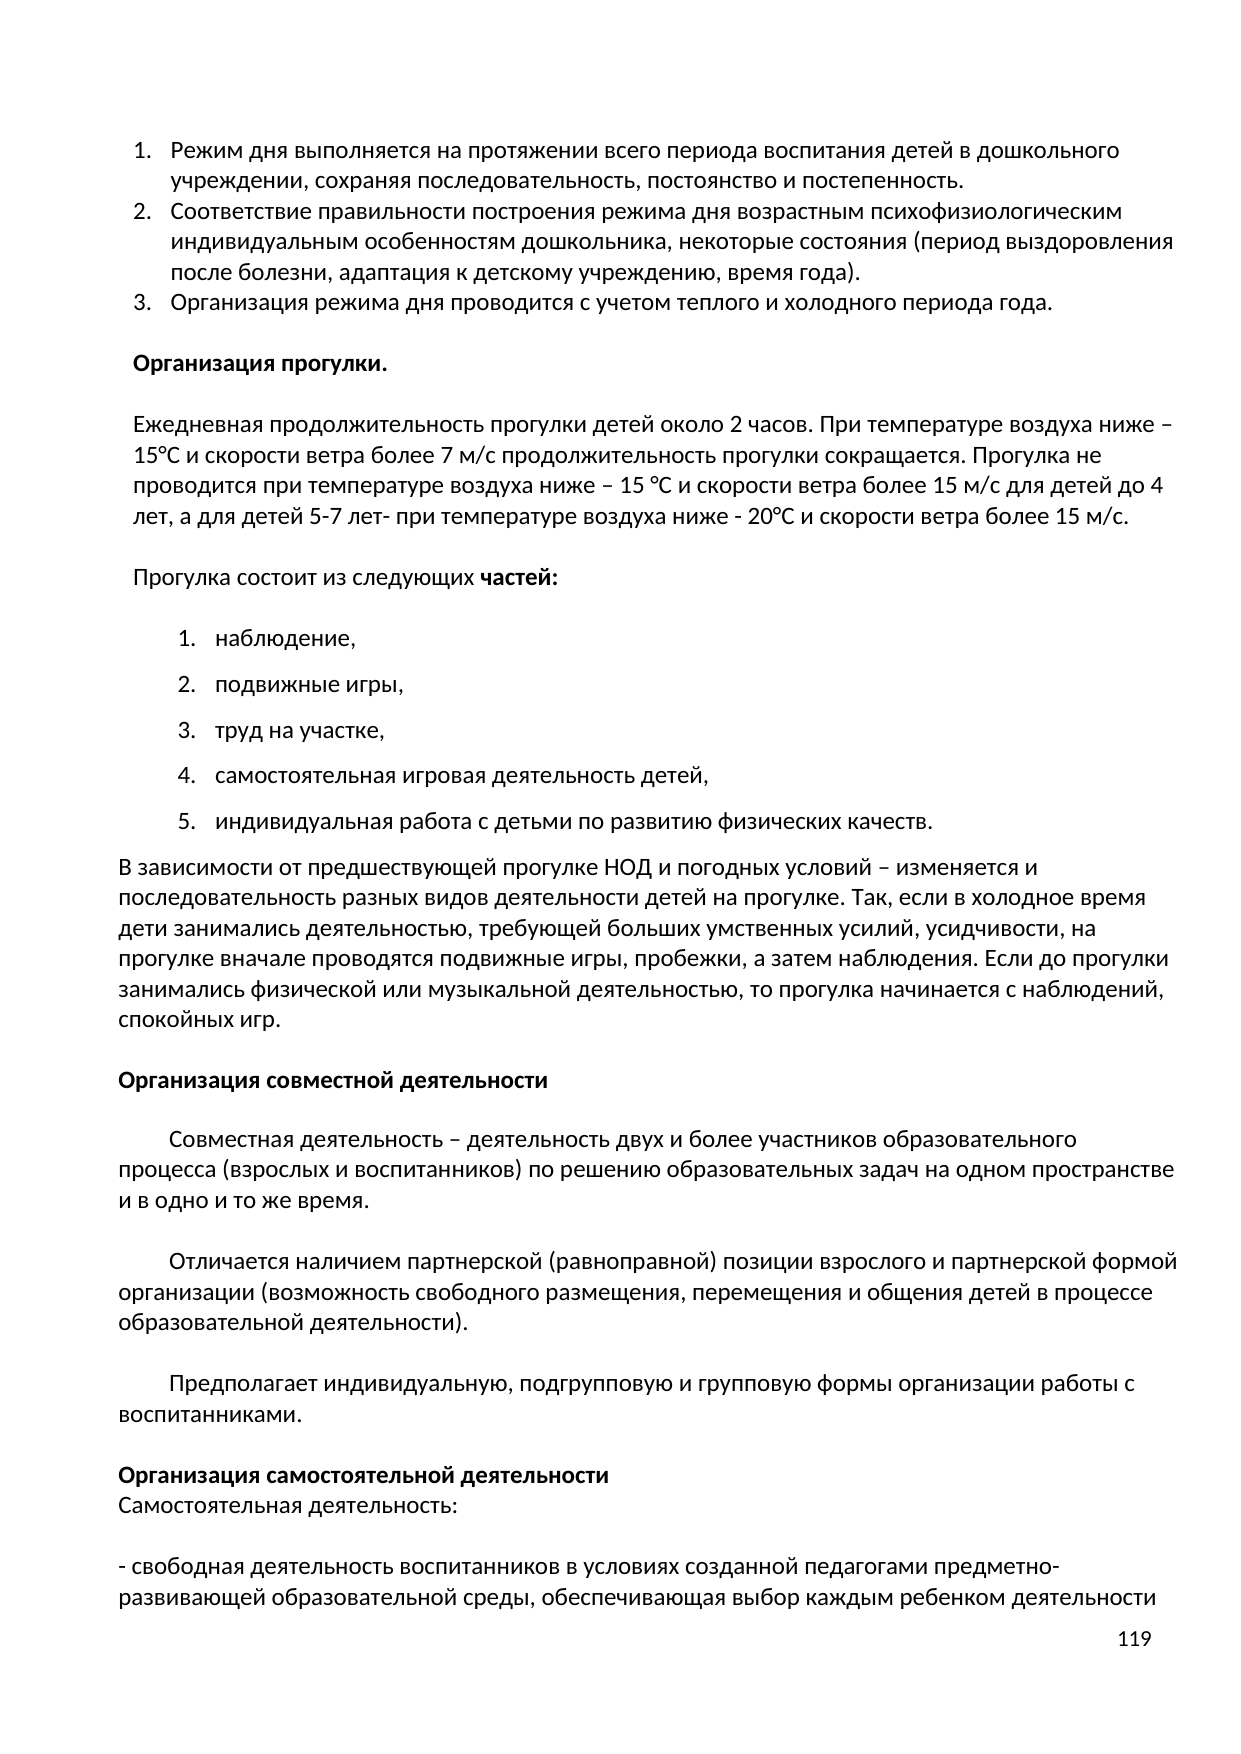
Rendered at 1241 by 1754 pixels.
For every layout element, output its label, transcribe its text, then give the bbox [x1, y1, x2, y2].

list Прогулка состоит из следующих частей: [133, 561, 1181, 592]
list подвижные игры, [177, 668, 1181, 698]
list Самостоятельная деятельность: [118, 1489, 1181, 1520]
list Ежедневная продолжительность прогулки детей около 2 часов. При температуре воздуха ниже – 15°C и скорости ветра более 7 м/с продолжительность прогулки сокращается. Прогулка не проводится при температуре воздуха ниже – 15 °С и скорости ветра более 15 м/с для детей до 4 лет, а для детей 5-7 лет- при температуре воздуха ниже - 20°С и скорости ветра более 15 м/с. [133, 409, 1181, 531]
list Организация режима дня проводится с учетом теплого и холодного периода года. [133, 287, 1181, 317]
list труд на участке, [177, 714, 1181, 744]
list Предполагает индивидуальную, подгрупповую и групповую формы организации работы с воспитанниками. [118, 1367, 1181, 1428]
list Организация прогулки. [133, 348, 1181, 378]
list Организация самостоятельной деятельности [118, 1459, 1181, 1489]
list Организация совместной деятельности [118, 1064, 1181, 1095]
list наблюдение, [177, 622, 1181, 653]
list индивидуальная работа с детьми по развитию физических качеств. [177, 805, 1181, 836]
list Совместная деятельность – деятельность двух и более участников образовательного процесса (взрослых и воспитанников) по решению образовательных задач на одном пространстве и в одно и то же время. [118, 1123, 1181, 1215]
list В зависимости от предшествующей прогулке НОД и погодных условий – изменяется и последовательность разных видов деятельности детей на прогулке. Так, если в холодное время дети занимались деятельностью, требующей больших умственных усилий, усидчивости, на прогулке вначале проводятся подвижные игры, пробежки, а затем наблюдения. Если до прогулки занимались физической или музыкальной деятельностью, то прогулка начинается с наблюдений, спокойных игр. [118, 851, 1181, 1034]
list Отличается наличием партнерской (равноправной) позиции взрослого и партнерской формой организации (возможность свободного размещения, перемещения и общения детей в процессе образовательной деятельности). [118, 1245, 1181, 1337]
list Режим дня выполняется на протяжении всего периода воспитания детей в дошкольного учреждении, сохраняя последовательность, постоянство и постепенность. [133, 134, 1181, 195]
list самостоятельная игровая деятельность детей, [177, 759, 1181, 790]
list Соответствие правильности построения режима дня возрастным психофизиологическим индивидуальным особенностям дошкольника, некоторые состояния (период выздоровления после болезни, адаптация к детскому учреждению, время года). [133, 195, 1181, 287]
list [118, 1550, 1181, 1611]
